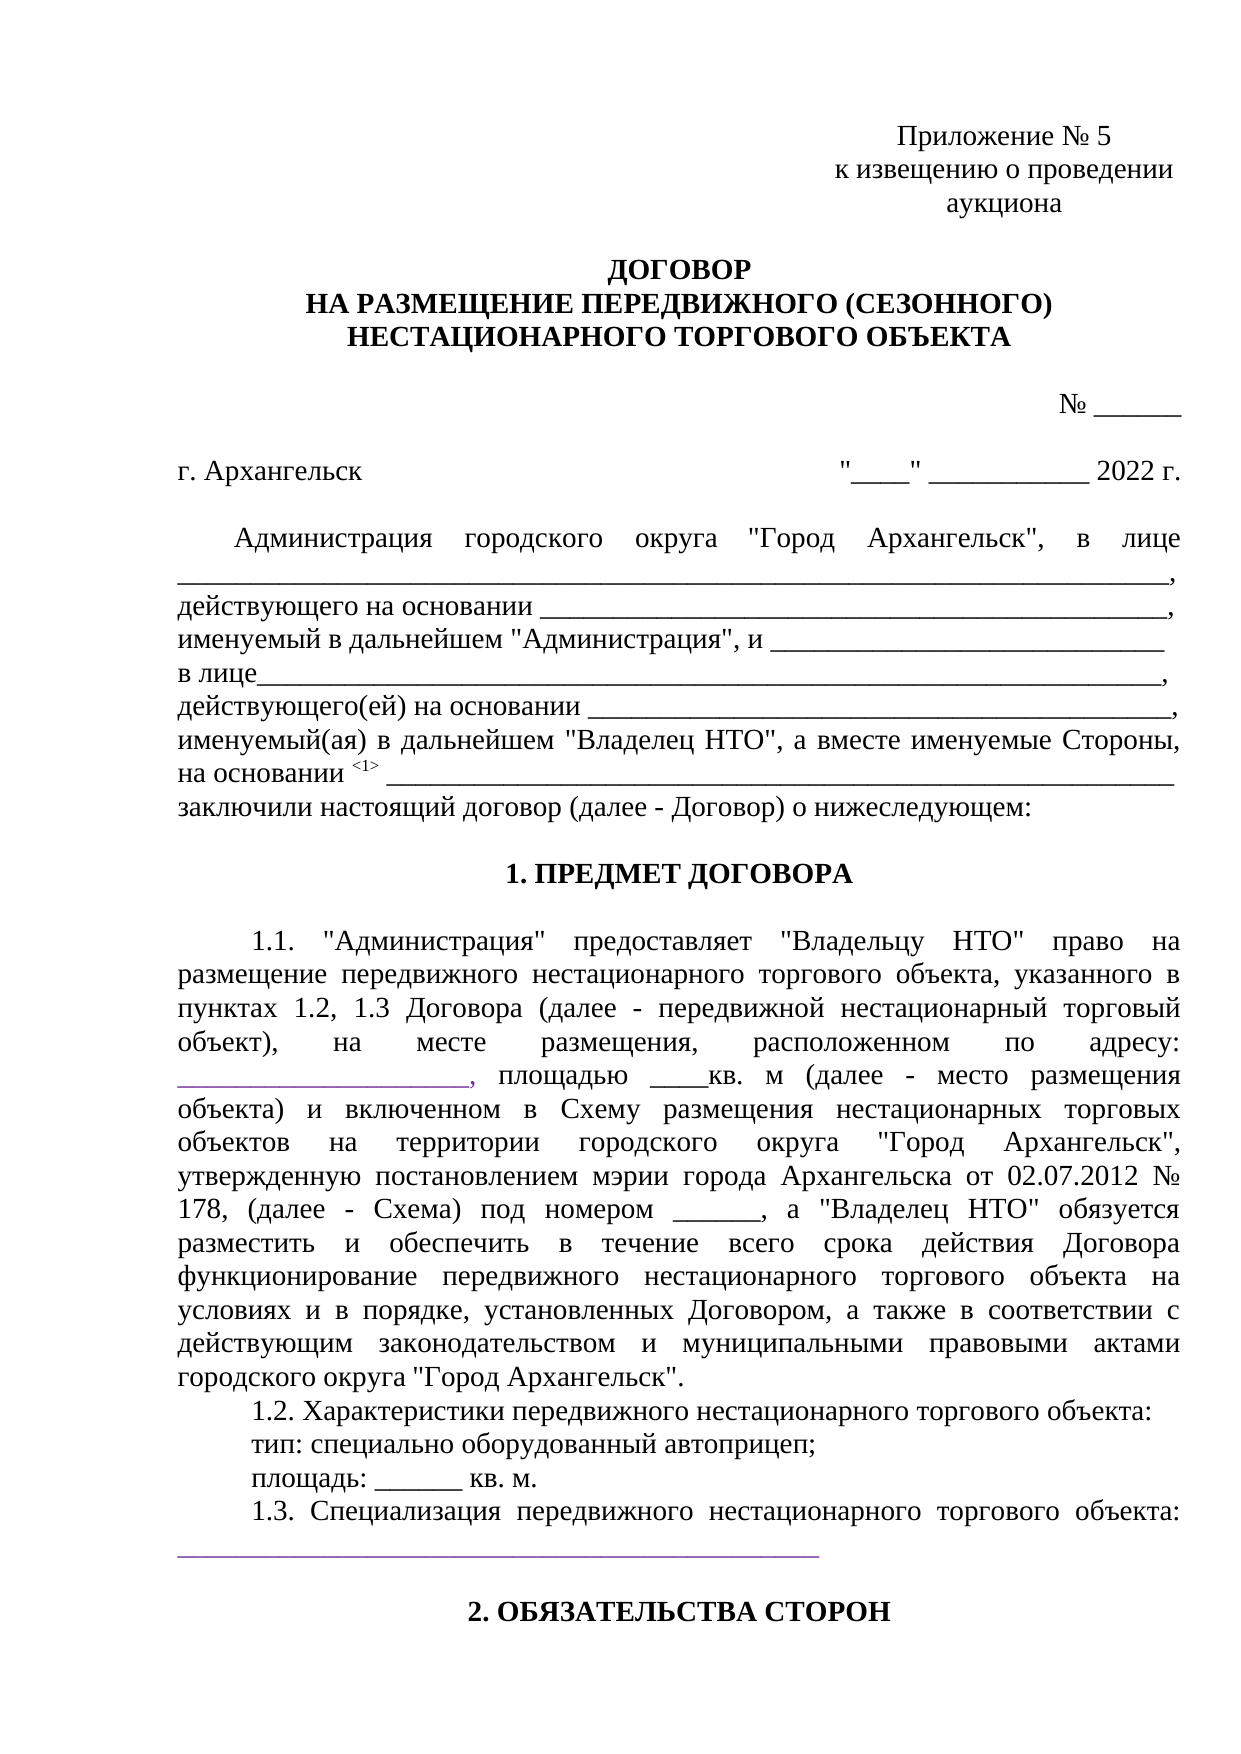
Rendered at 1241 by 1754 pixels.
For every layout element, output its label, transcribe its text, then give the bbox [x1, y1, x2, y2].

title 2. ОБЯЗАТЕЛЬСТВА СТОРОН [177, 1594, 1181, 1627]
table_header г. Архангельск [177, 454, 679, 487]
table_header "____" ___________ 2022 г. [679, 454, 1181, 487]
text Приложение № 5 [827, 118, 1181, 152]
text 1.1. "Администрация" предоставляет "Владельцу НТО" право на размещение передвижного нестационарного торгового объекта, указанного в пунктах 1.2, 1.3 Договора (далее - передвижной нестационарный торговый объект), на месте размещения, расположенном по адресу: ____________________, площадью ____кв. м (далее - место размещения объекта) и включенном в Схему размещения нестационарных торговых объектов на территории городского округа "Город Архангельск", утвержденную постановлением мэрии города Архангельска от 02.07.2012 № 178, (далее - Схема) под номером ______, а "Владелец НТО" обязуется разместить и обеспечить в течение всего срока действия Договора функционирование передвижного нестационарного торгового объекта на условиях и в порядке, установленных Договором, а также в соответствии с действующим законодательством и муниципальными правовыми актами городского округа "Город Архангельск". [177, 923, 1181, 1393]
text именуемый(ая) в дальнейшем "Владелец НТО", а вместе именуемые Стороны, на основании <1> ______________________________________________________ [177, 722, 1181, 789]
title 1. ПРЕДМЕТ ДОГОВОРА [177, 856, 1181, 889]
title НА РАЗМЕЩЕНИЕ ПЕРЕДВИЖНОГО (СЕЗОННОГО) [177, 286, 1181, 319]
text № ______ [177, 386, 1181, 420]
text Администрация городского округа "Город Архангельск", в лице ____________________________________________________________________, [177, 521, 1181, 588]
text действующего(ей) на основании ________________________________________, [177, 688, 1181, 722]
title НЕСТАЦИОНАРНОГО ТОРГОВОГО ОБЪЕКТА [177, 319, 1181, 353]
text 1.2. Характеристики передвижного нестационарного торгового объекта: [177, 1393, 1181, 1426]
text действующего на основании ___________________________________________, [177, 588, 1181, 621]
text в лице______________________________________________________________, [177, 655, 1181, 688]
text заключили настоящий договор (далее - Договор) о нижеследующем: [177, 789, 1181, 822]
text 1.3. Специализация передвижного нестационарного торгового объекта: ____________________________________________ [177, 1493, 1181, 1560]
text площадь: ______ кв. м. [177, 1460, 1181, 1493]
text к извещению о проведении аукциона [827, 152, 1181, 219]
title ДОГОВОР [177, 252, 1181, 286]
text именуемый в дальнейшем "Администрация", и ___________________________ [177, 621, 1181, 655]
text тип: специально оборудованный автоприцеп; [177, 1426, 1181, 1460]
